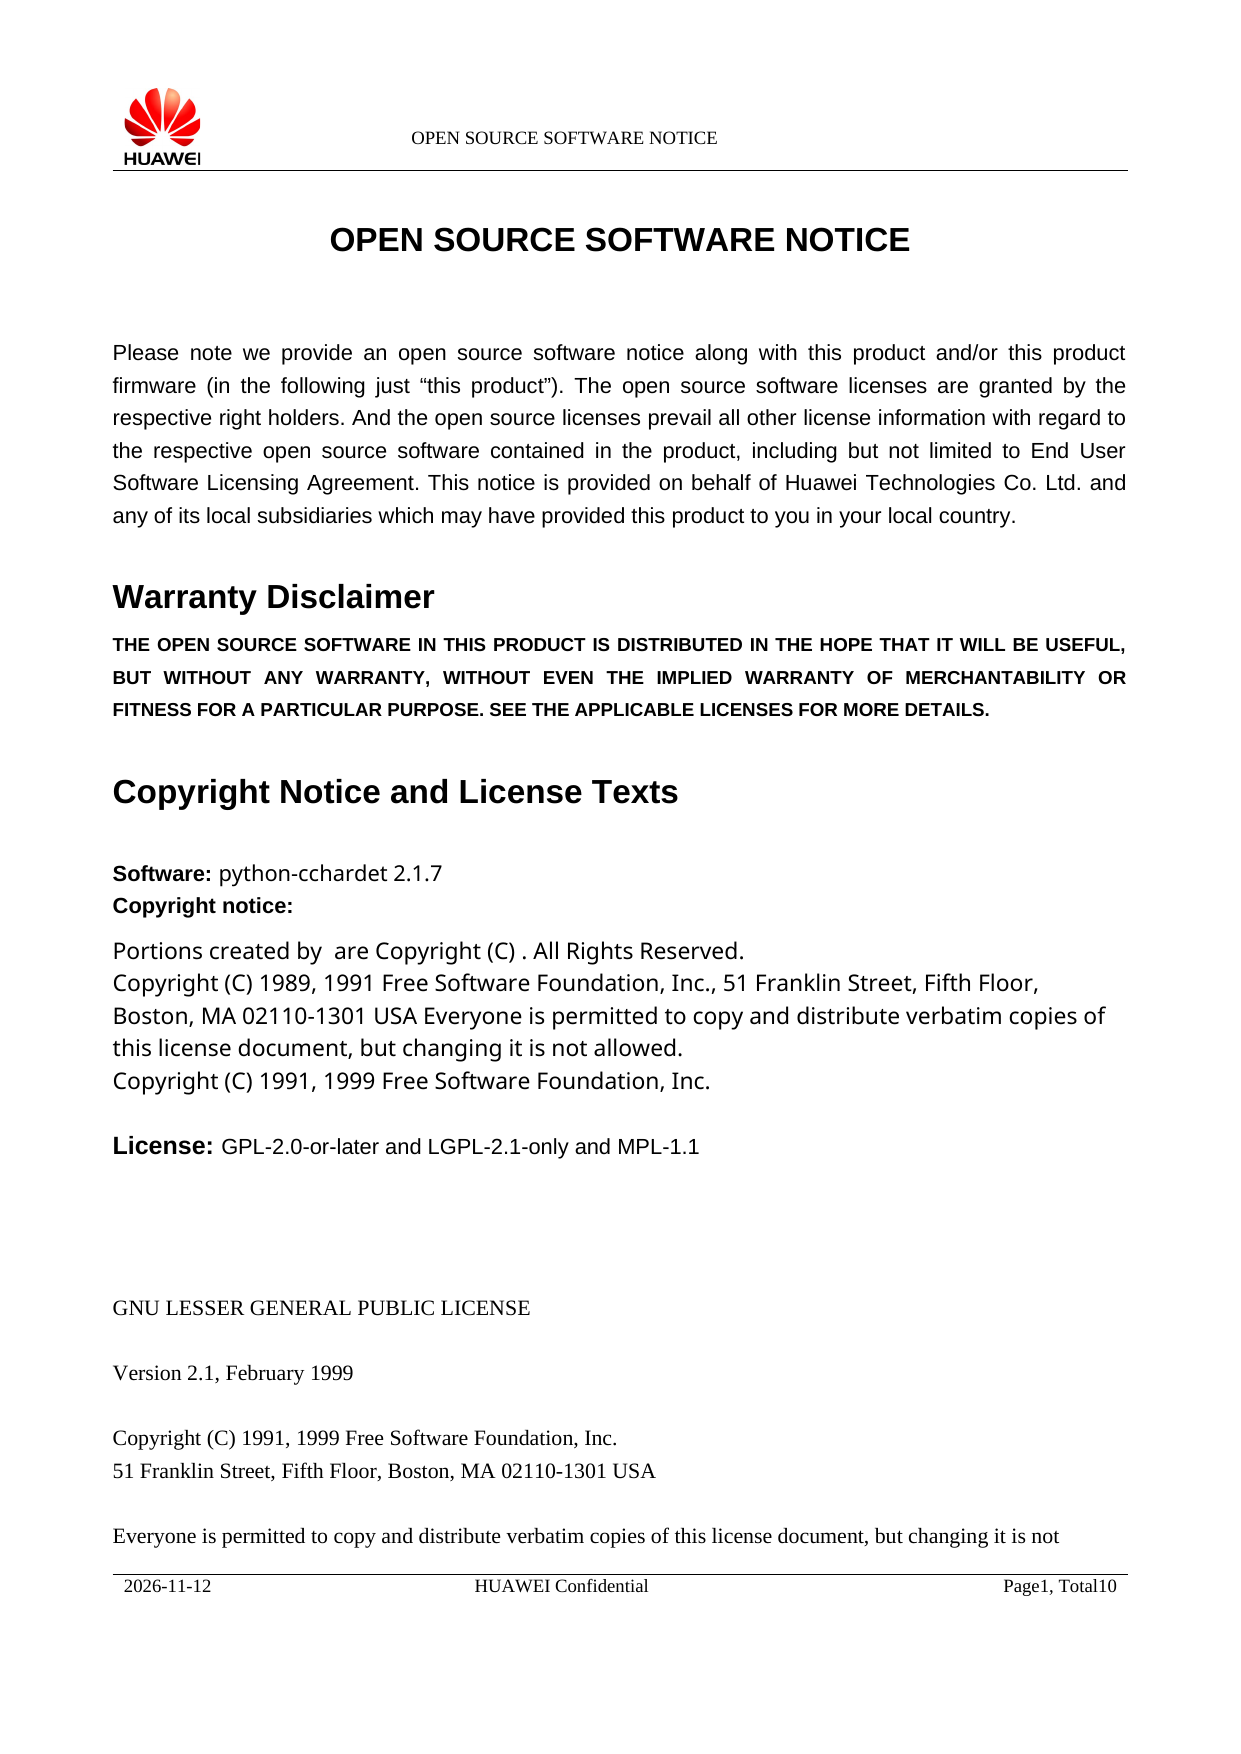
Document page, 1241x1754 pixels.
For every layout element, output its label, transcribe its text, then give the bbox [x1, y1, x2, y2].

text License: GPL-2.0-or-later and LGPL-2.1-only and MPL-1.1 [112, 1129, 1128, 1161]
text Warranty Disclaimer [112, 564, 1128, 629]
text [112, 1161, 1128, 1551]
picture [124, 88, 201, 165]
text Please note we provide an open source software notice along with this product and/or this product firmware (in the following just “this product”). The open source software licenses are granted by the respective right holders. And the open source licenses prevail all other license information with regard to the respective open source software contained in the product, including but not limited to End User Software Licensing Agreement. This notice is provided on behalf of Huawei Technologies Co. Ltd. and any of its local subsidiaries which may have provided this product to you in your local country. [112, 336, 1128, 531]
text Portions created by are Copyright (C) . All Rights Reserved. Copyright (C) 1989, 1991 Free Software Foundation, Inc., 51 Franklin Street, Fifth Floor, Boston, MA 02110-1301 USA Everyone is permitted to copy and distribute verbatim copies of this license document, but changing it is not allowed. Copyright (C) 1991, 1999 Free Software Foundation, Inc. [112, 934, 1128, 1129]
text The open source software in this product is distributed in the hope that it will be useful, but WITHOUT ANY WARRANTY, without even the implied warranty of MERCHANTABILITY or FITNESS FOR A PARTICULAR PURPOSE. See the applicable licenses for more details. [112, 629, 1128, 726]
text Copyright Notice and License Texts [112, 759, 1128, 824]
text Copyright notice: [112, 889, 1128, 921]
text OPEN SOURCE SOFTWARE NOTICE [112, 206, 1128, 271]
title Software: python-cchardet 2.1.7 [112, 856, 1128, 889]
